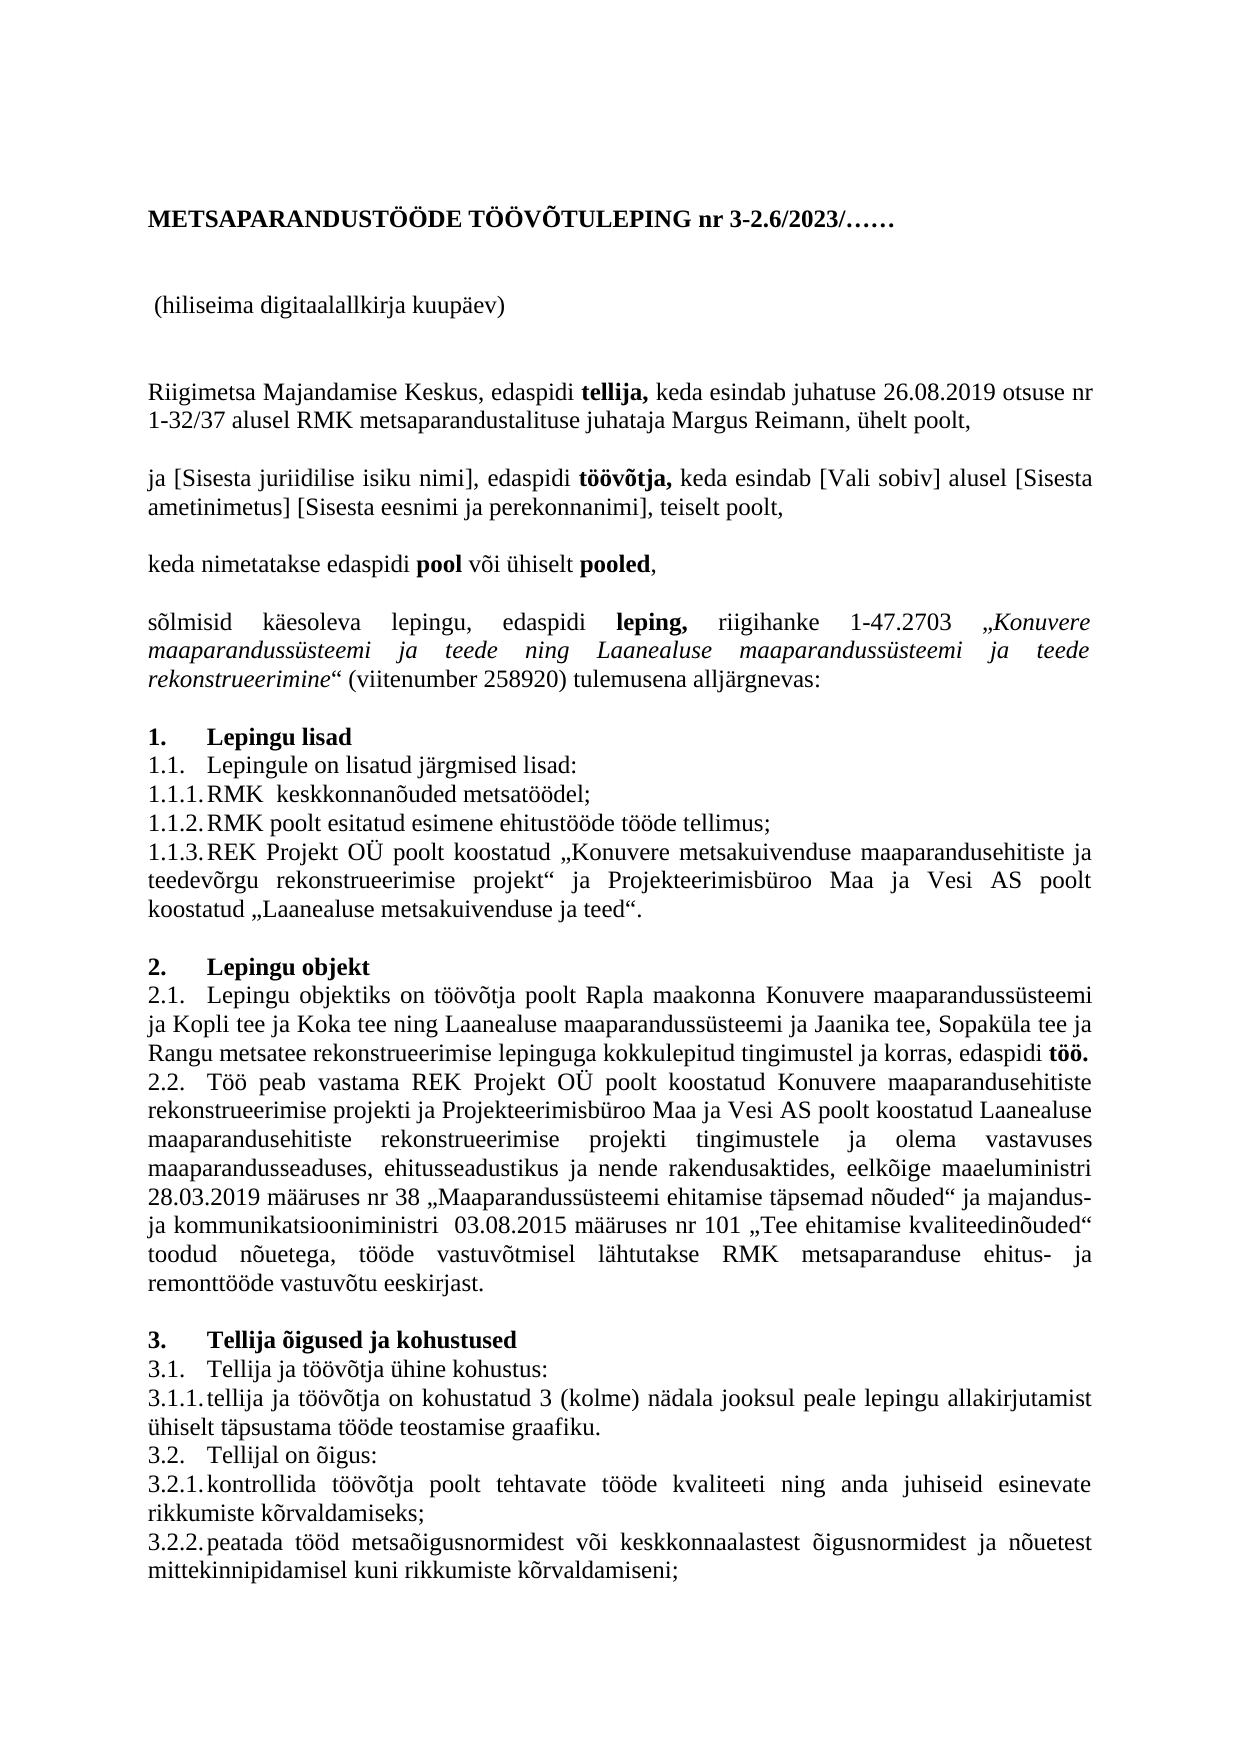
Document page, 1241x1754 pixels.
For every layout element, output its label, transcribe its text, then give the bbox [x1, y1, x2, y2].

text Lepingu objekt [148, 952, 1093, 980]
text kontrollida töövõtja poolt tehtavate tööde kvaliteeti ning anda juhiseid esinevate rikkumiste kõrvaldamiseks; [148, 1469, 1093, 1527]
text Lepingule on lisatud järgmised lisad: [148, 750, 1093, 779]
text RMK poolt esitatud esimene ehitustööde tööde tellimus; [148, 808, 1093, 837]
text Tellija ja töövõtja ühine kohustus: [148, 1354, 1093, 1383]
text tellija ja töövõtja on kohustatud 3 (kolme) nädala jooksul peale lepingu allakirjutamist ühiselt täpsustama tööde teostamise graafiku. [148, 1383, 1093, 1440]
text Lepingu objektiks on töövõtja poolt Rapla maakonna Konuvere maaparandussüsteemi ja Kopli tee ja Koka tee ning Laanealuse maaparandussüsteemi ja Jaanika tee, Sopaküla tee ja Rangu metsatee rekonstrueerimise lepinguga kokkulepitud tingimustel ja korras, edaspidi töö. [148, 980, 1093, 1067]
text keda nimetatakse edaspidi pool või ühiselt pooled, [148, 549, 1093, 578]
text RMK keskkonnanõuded metsatöödel; [148, 779, 1093, 808]
text REK Projekt OÜ poolt koostatud „Konuvere metsakuivenduse maaparandusehitiste ja teedevõrgu rekonstrueerimise projekt“ ja Projekteerimisbüroo Maa ja Vesi AS poolt koostatud „Laanealuse metsakuivenduse ja teed“. [148, 837, 1093, 923]
text METSAPARANDUSTÖÖDE TÖÖVÕTULEPING nr 3-2.6/2023/…… [148, 204, 1093, 232]
text (hiliseima digitaalallkirja kuupäev) [148, 290, 1093, 319]
text Töö peab vastama REK Projekt OÜ poolt koostatud Konuvere maaparandusehitiste rekonstrueerimise projekti ja Projekteerimisbüroo Maa ja Vesi AS poolt koostatud Laanealuse maaparandusehitiste rekonstrueerimise projekti tingimustele ja olema vastavuses maaparandusseaduses, ehitusseadustikus ja nende rakendusaktides, eelkõige maaeluministri 28.03.2019 määruses nr 38 „Maaparandussüsteemi ehitamise täpsemad nõuded“ ja majandus- ja kommunikatsiooniministri 03.08.2015 määruses nr 101 „Tee ehitamise kvaliteedinõuded“ toodud nõuetega, tööde vastuvõtmisel lähtutakse RMK metsaparanduse ehitus- ja remonttööde vastuvõtu eeskirjast. [148, 1067, 1093, 1297]
text ja edaspidi töövõtja, keda esindab alusel teiselt poolt, [148, 463, 1093, 520]
text Riigimetsa Majandamise Keskus, edaspidi tellija, keda esindab nr 1-32/37 alusel RMK metsaparandustalituse juhataja Margus Reimann, ühelt poolt, [148, 377, 1093, 434]
text Tellijal on õigus: [148, 1440, 1093, 1469]
text peatada tööd metsaõigusnormidest või keskkonnaalastest õigusnormidest ja nõuetest mittekinnipidamisel kuni rikkumiste kõrvaldamiseni; [148, 1527, 1093, 1584]
text sõlmisid käesoleva lepingu, edaspidi leping, 1-47.2703 „Konuvere maaparandussüsteemi ja teede ning Laanealuse maaparandussüsteemi ja teede rekonstrueerimine“ (viitenumber 258920) tulemusena alljärgnevas: [148, 607, 1093, 693]
text Lepingu lisad [148, 722, 1093, 750]
text Tellija õigused ja kohustused [148, 1325, 1093, 1354]
